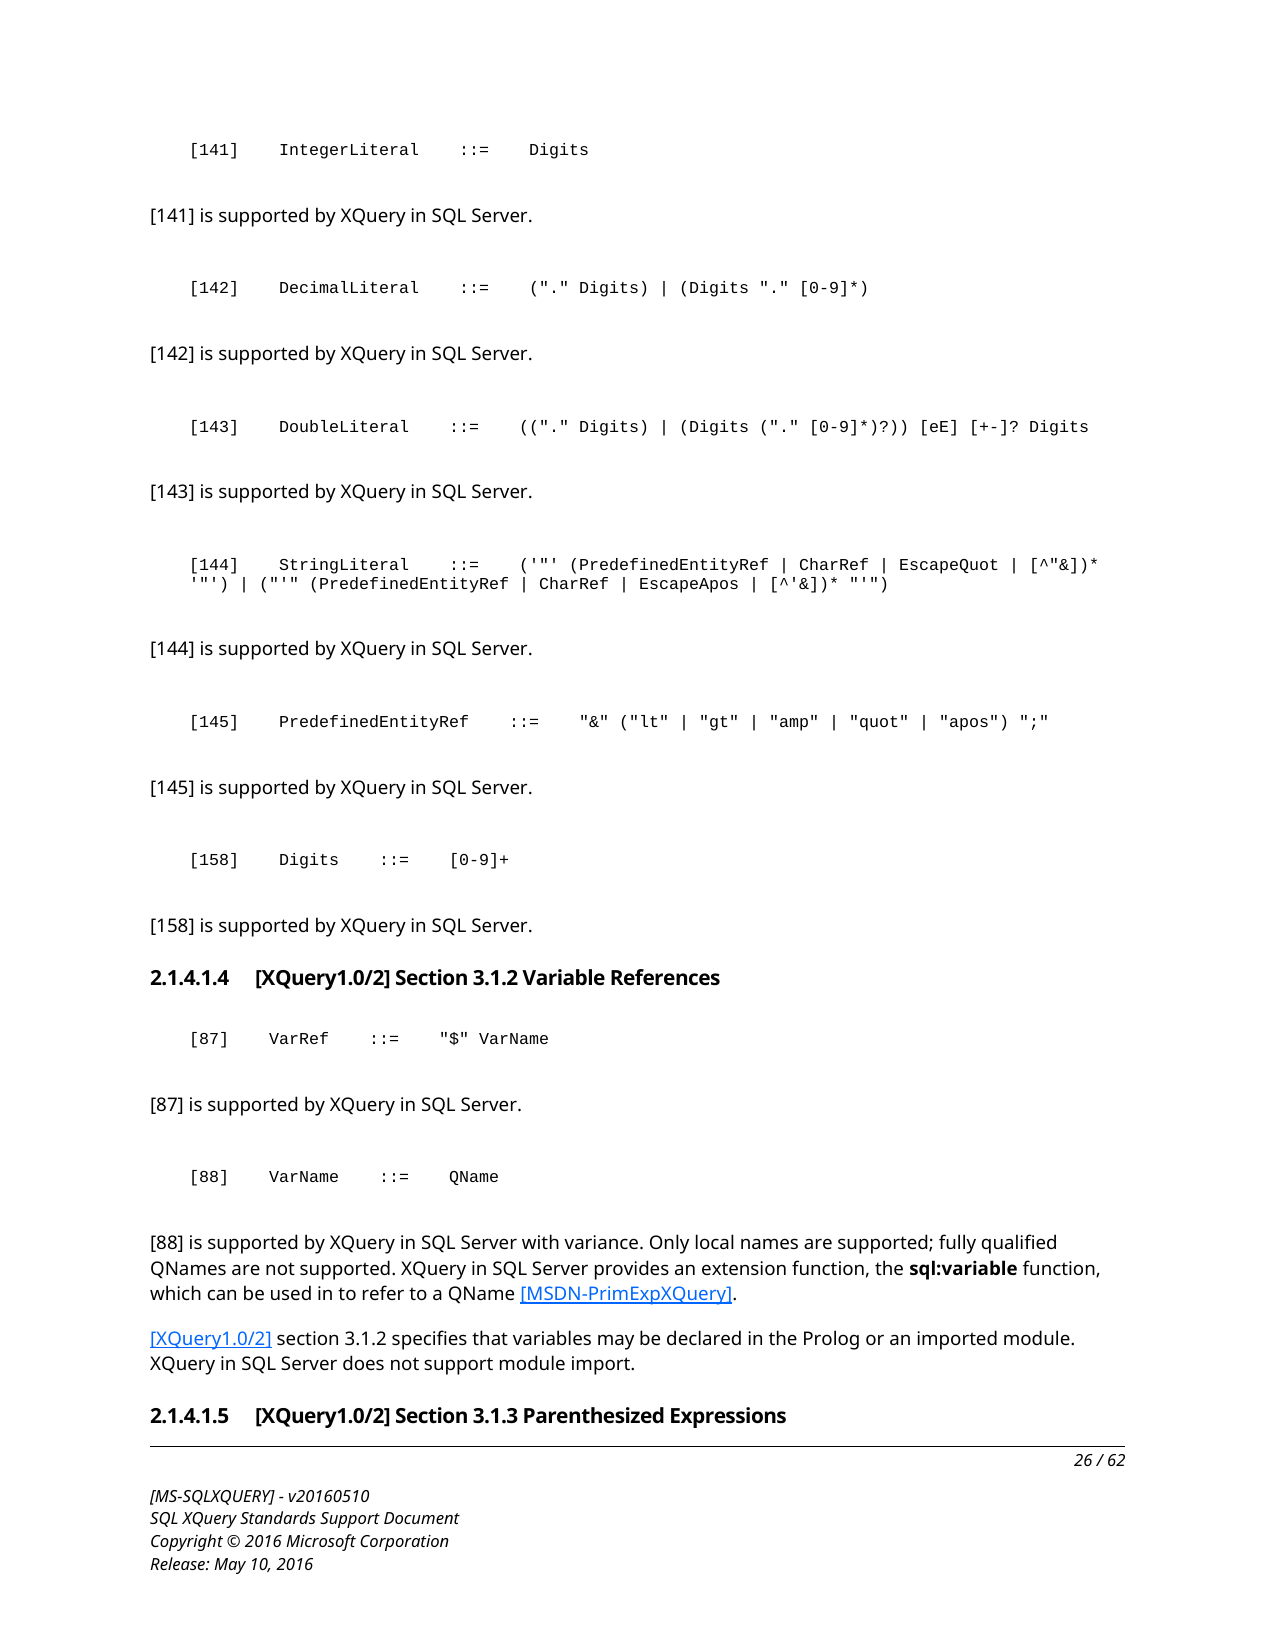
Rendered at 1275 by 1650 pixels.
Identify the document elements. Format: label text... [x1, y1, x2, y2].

subtitle [XQuery1.0/2] Section 3.1.3 Parenthesized Expressions [150, 1401, 1125, 1429]
subtitle [XQuery1.0/2] Section 3.1.2 Variable References [150, 963, 1125, 991]
text [141] IntegerLiteral ::= Digits [175, 133, 1137, 171]
text [142] is supported by XQuery in SQL Server. [150, 340, 1125, 366]
text [142] DecimalLiteral ::= ("." Digits) | (Digits "." [0-9]*) [175, 265, 1137, 309]
text [158] Digits ::= [0-9]+ [175, 837, 1137, 881]
text [88] VarName ::= QName [175, 1154, 1137, 1198]
text [88] is supported by XQuery in SQL Server with variance. Only local names are supported; fully qualified QNames are not supported. XQuery in SQL Server provides an extension function, the sql:variable function, which can be used in to refer to a QName [MSDN-PrimExpXQuery]. [150, 1229, 1125, 1306]
text [143] is supported by XQuery in SQL Server. [150, 479, 1125, 504]
text [87] is supported by XQuery in SQL Server. [150, 1091, 1125, 1117]
text [144] is supported by XQuery in SQL Server. [150, 636, 1125, 661]
text [141] is supported by XQuery in SQL Server. [150, 202, 1125, 228]
text [144] StringLiteral ::= ('"' (PredefinedEntityRef | CharRef | EscapeQuot | [^"&])* '"') | ("'" (PredefinedEntityRef | CharRef | EscapeApos | [^'&])* "'") [175, 542, 1137, 604]
text [143] DoubleLiteral ::= (("." Digits) | (Digits ("." [0-9]*)?)) [eE] [+-]? Digits [175, 403, 1137, 447]
text [XQuery1.0/2] section 3.1.2 specifies that variables may be declared in the Prolog or an imported module. XQuery in SQL Server does not support module import. [150, 1325, 1125, 1376]
text [145] is supported by XQuery in SQL Server. [150, 774, 1125, 799]
text [158] is supported by XQuery in SQL Server. [150, 912, 1125, 938]
text [145] PredefinedEntityRef ::= "&" ("lt" | "gt" | "amp" | "quot" | "apos") ";" [175, 699, 1137, 743]
text [87] VarRef ::= "$" VarName [175, 1016, 1137, 1060]
